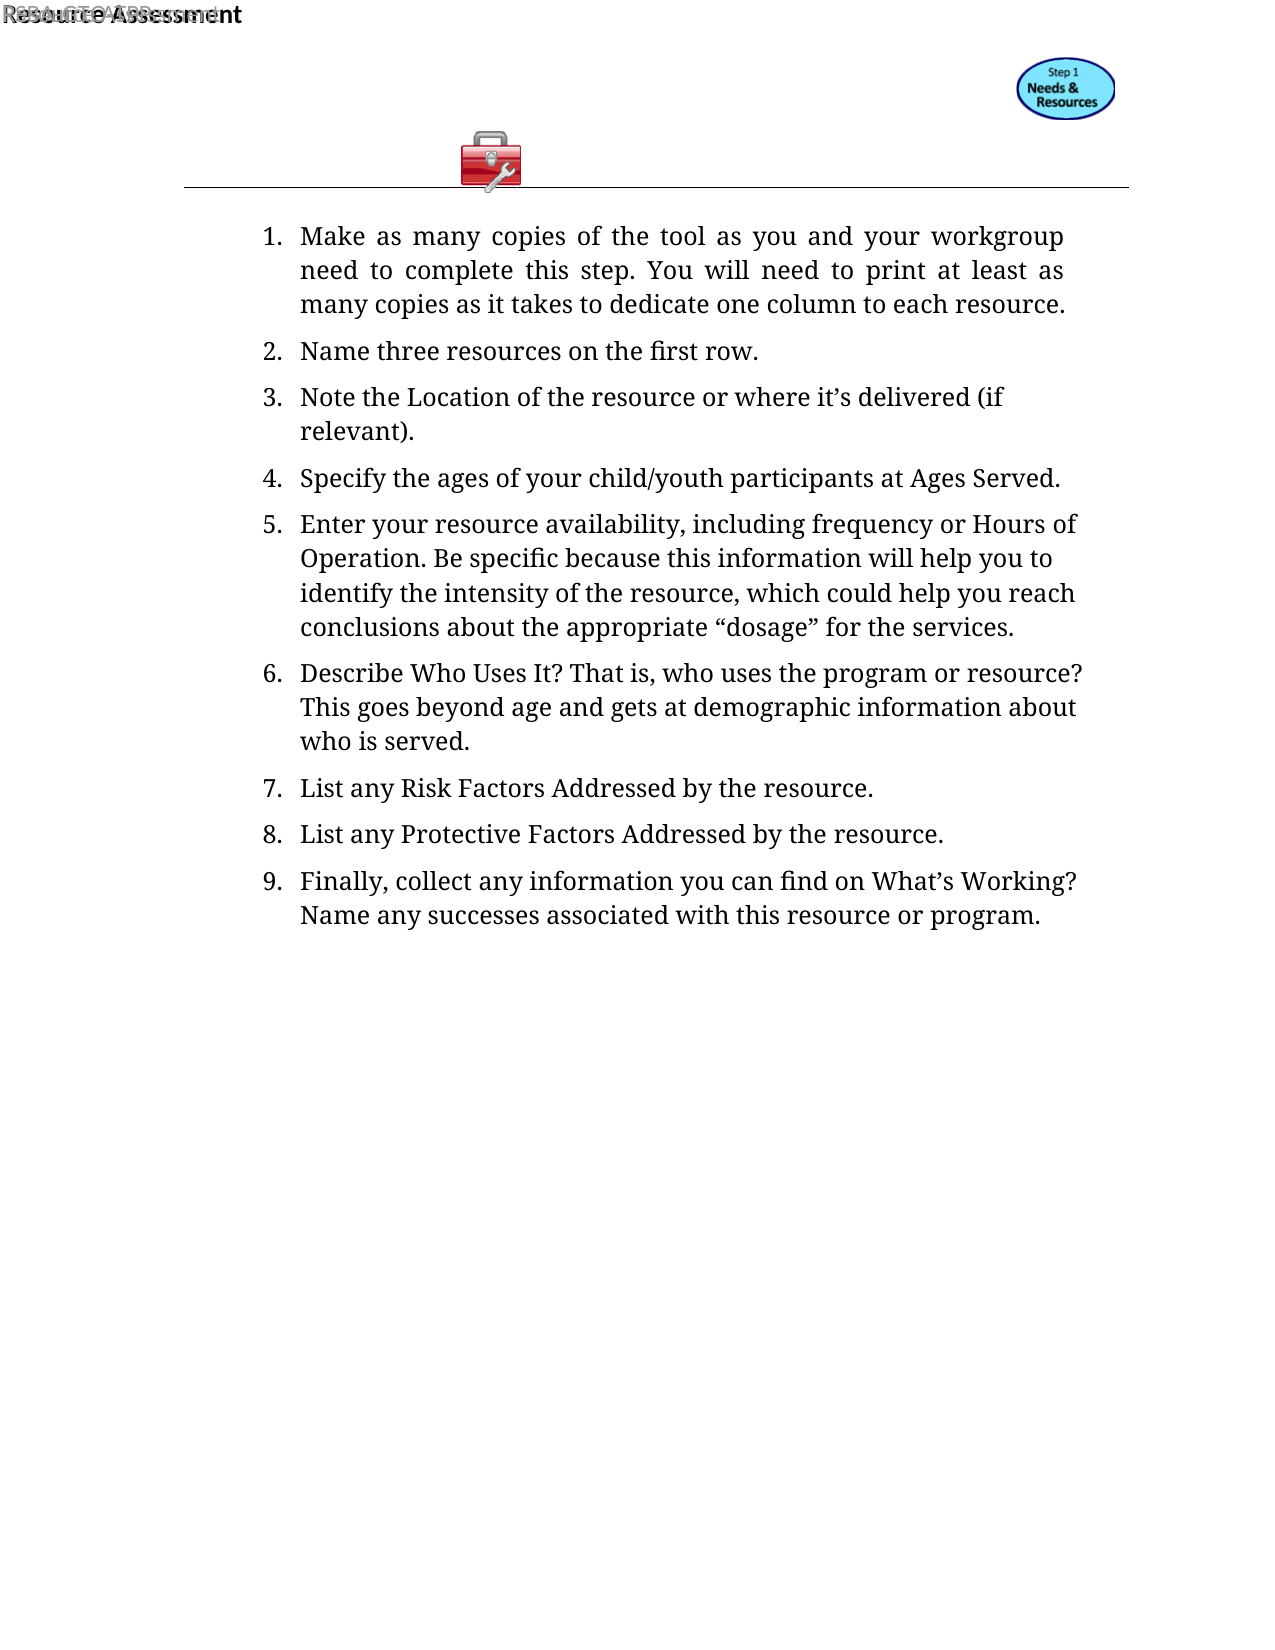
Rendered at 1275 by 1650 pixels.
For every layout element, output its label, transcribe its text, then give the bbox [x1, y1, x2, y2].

list Finally, collect any information you can find on What’s Working? Name any successes associated with this resource or program. [262, 863, 1098, 932]
picture [1016, 57, 1115, 120]
list List any Protective Factors Addressed by the resource. [262, 817, 1120, 851]
list Specify the ages of your child/youth participants at Ages Served. [262, 461, 1120, 494]
list Note the Location of the resource or where it’s delivered (if relevant). [262, 380, 1120, 448]
list Describe Who Uses It? That is, who uses the program or resource? This goes beyond age and gets at demographic information about who is served. [262, 656, 1085, 758]
list List any Risk Factors Addressed by the resource. [262, 770, 1120, 804]
list Name three resources on the first row. [262, 333, 1120, 367]
list Make as many copies of the tool as you and your workgroup need to complete this step. You will need to print at least as many copies as it takes to dedicate one column to each resource. [262, 219, 1065, 321]
list Enter your resource availability, including frequency or Hours of Operation. Be specific because this information will help you to identify the intensity of the resource, which could help you reach conclusions about the appropriate “dosage” for the services. [262, 507, 1093, 643]
picture [461, 131, 521, 193]
